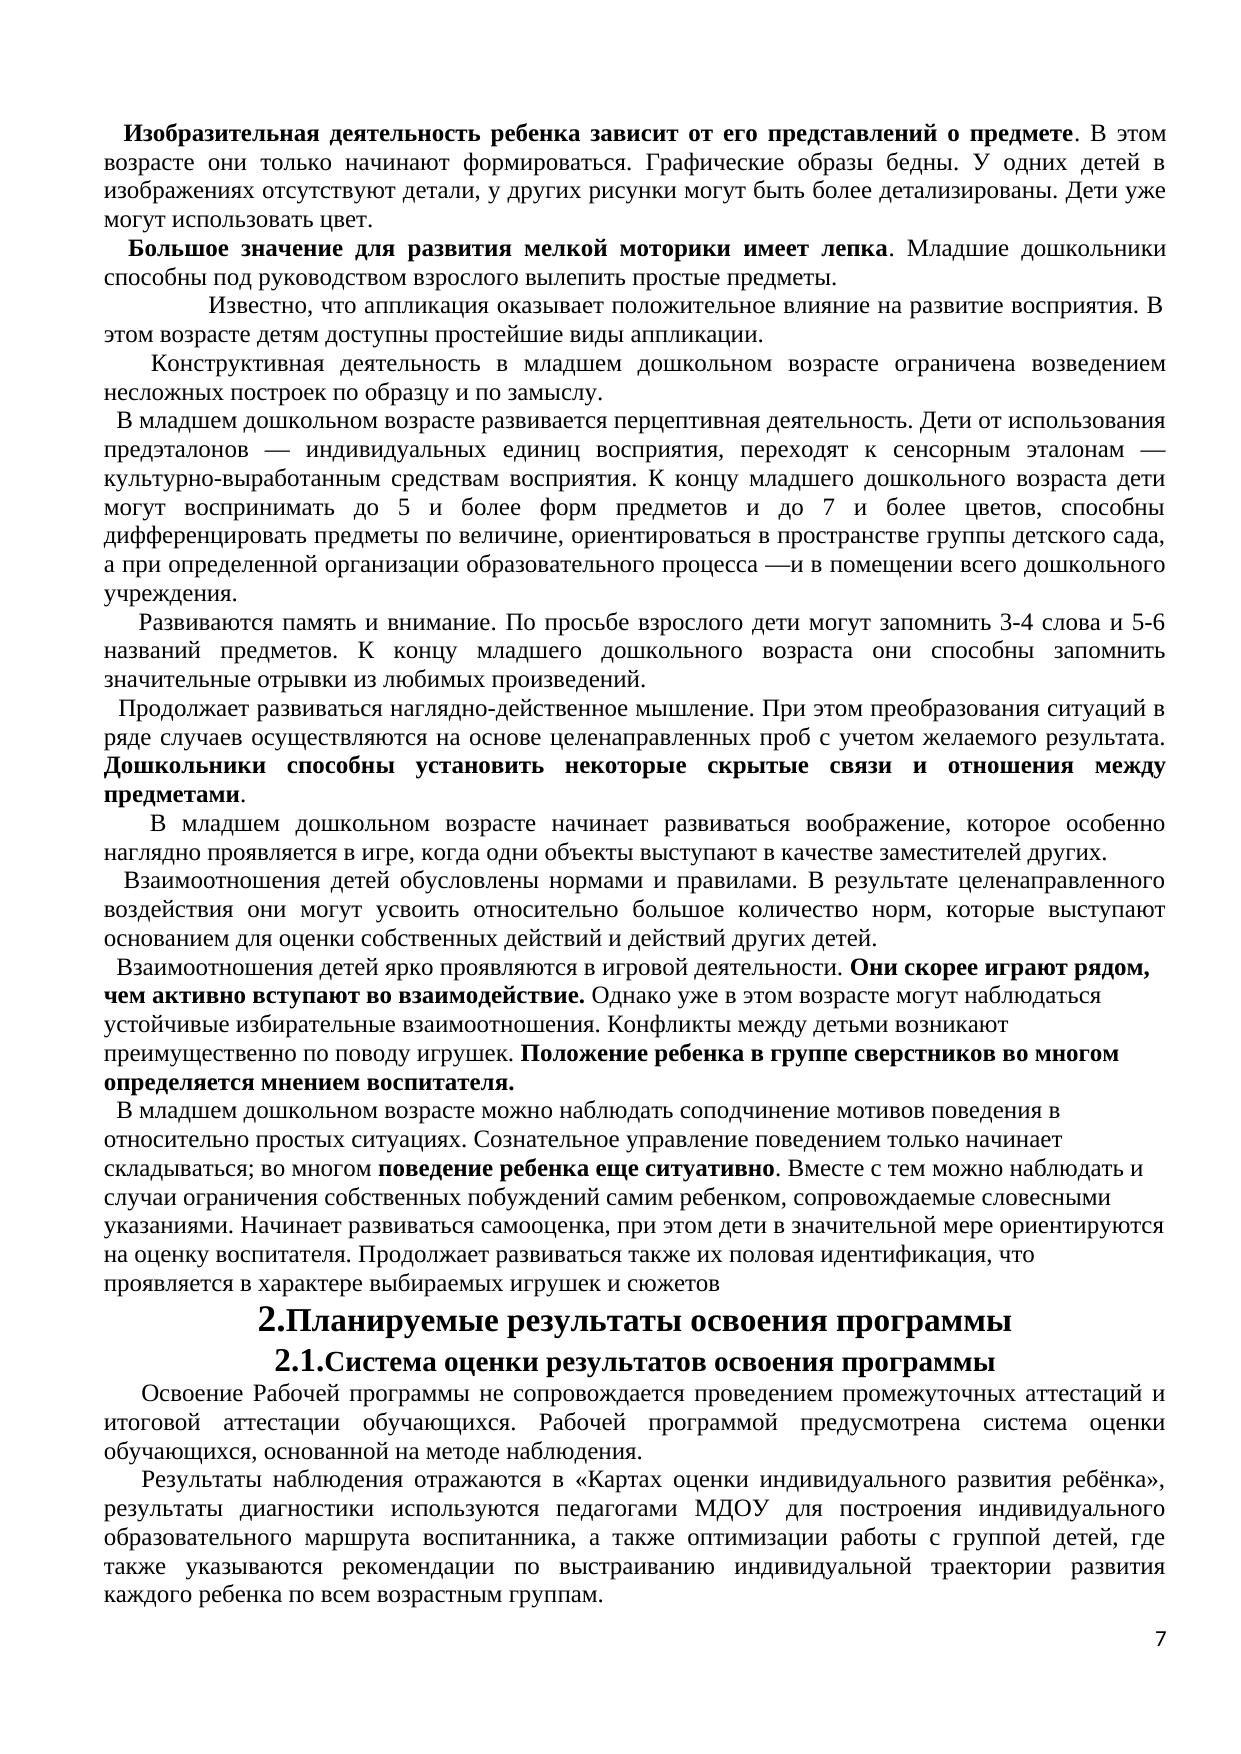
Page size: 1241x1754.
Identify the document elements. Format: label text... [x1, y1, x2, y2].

text Конструктивная деятельность в младшем дошкольном возрасте ограничена возведением несложных построек по образцу и по замыслу. [103, 348, 1167, 406]
text Освоение Рабочей программы не сопровождается проведением промежуточных аттестаций и итоговой аттестации обучающихся. Рабочей программой предусмотрена система оценки обучающихся, основанной на методе наблюдения. [103, 1378, 1167, 1464]
text Взаимоотношения детей ярко проявляются в игровой деятельности. Они скорее играют рядом, чем активно вступают во взаимодействие. Однако уже в этом возрасте могут наблюдаться устойчивые избирательные взаимоотношения. Конфликты между детьми возникают преимущественно по поводу игрушек. Положение ребенка в группе сверстников во многом определяется мнением воспитателя. [103, 952, 1167, 1096]
text Известно, что аппликация оказывает положительное влияние на развитие восприятия. В этом возрасте детям доступны простейшие виды аппликации. [103, 291, 1167, 348]
text Взаимоотношения детей обусловлены нормами и правилами. В результате целенаправленного воздействия они могут усвоить относительно большое количество норм, которые выступают основанием для оценки собственных действий и действий других детей. [103, 866, 1167, 952]
text Большое значение для развития мелкой моторики имеет лепка. Младшие дошкольники способны под руководством взрослого вылепить простые предметы. [103, 233, 1167, 291]
text 2.1.Система оценки результатов освоения программы [44, 1340, 1167, 1378]
text Развиваются память и внимание. По просьбе взрослого дети могут запомнить 3-4 слова и 5-6 названий предметов. К концу младшего дошкольного возраста они способны запомнить значительные отрывки из любимых произведений. [103, 607, 1167, 693]
text В младшем дошкольном возрасте можно наблюдать соподчинение мотивов поведения в относительно простых ситуациях. Сознательное управление поведением только начинает складываться; во многом поведение ребенка еще ситуативно. Вместе с тем можно наблюдать и случаи ограничения собственных побуждений самим ребенком, сопровождаемые словесными указаниями. Начинает развиваться самооценка, при этом дети в значительной мере ориентируются на оценку воспитателя. Продолжает развиваться также их половая идентификация, что проявляется в характере выбираемых игрушек и сюжетов [103, 1096, 1167, 1297]
text Изобразительная деятельность ребенка зависит от его представлений о предмете. В этом возрасте они только начинают формироваться. Графические образы бедны. У одних детей в изображениях отсутствуют детали, у других рисунки могут быть более детализированы. Дети уже могут использовать цвет. [103, 118, 1167, 233]
text 2.Планируемые результаты освоения программы [103, 1297, 1167, 1340]
text В младшем дошкольном возрасте развивается перцептивная деятельность. Дети от использования предэталонов — индивидуальных единиц восприятия, переходят к сенсорным эталонам — культурно-выработанным средствам восприятия. К концу младшего дошкольного возраста дети могут воспринимать до 5 и более форм предметов и до 7 и более цветов, способны дифференцировать предметы по величине, ориентироваться в пространстве группы детского сада, а при определенной организации образовательного процесса —и в помещении всего дошкольного учреждения. [103, 406, 1167, 607]
text В младшем дошкольном возрасте начинает развиваться воображение, которое особенно наглядно проявляется в игре, когда одни объекты выступают в качестве заместителей других. [103, 808, 1167, 866]
text Результаты наблюдения отражаются в «Картах оценки индивидуального развития ребёнка», результаты диагностики используются педагогами МДОУ для построения индивидуального образовательного маршрута воспитанника, а также оптимизации работы с группой детей, где также указываются рекомендации по выстраиванию индивидуальной траектории развития каждого ребенка по всем возрастным группам. [103, 1464, 1166, 1608]
text Продолжает развиваться наглядно-действенное мышление. При этом преобразования ситуаций в ряде случаев осуществляются на основе целенаправленных проб с учетом желаемого результата. Дошкольники способны установить некоторые скрытые связи и отношения между предметами. [103, 693, 1167, 808]
